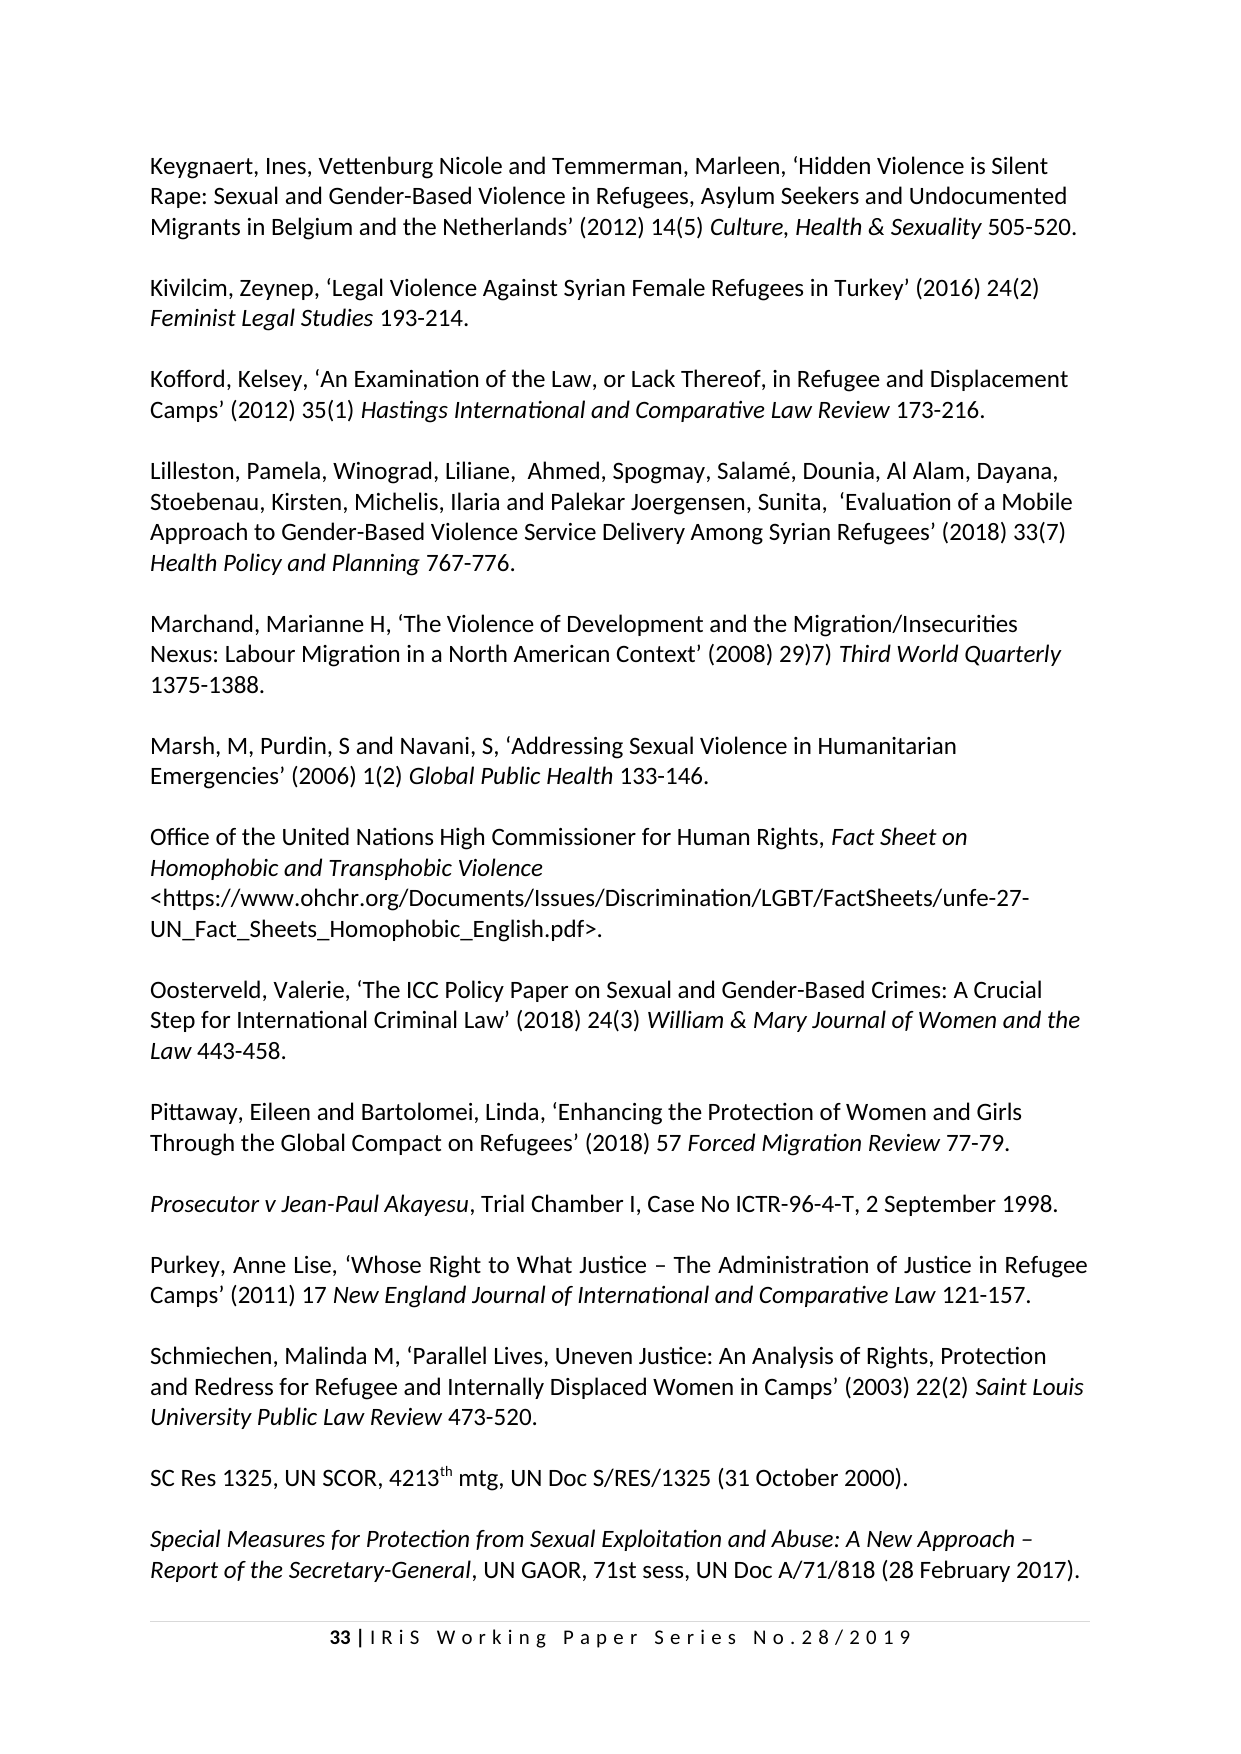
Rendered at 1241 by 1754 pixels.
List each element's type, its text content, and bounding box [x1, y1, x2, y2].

text Purkey, Anne Lise, ‘Whose Right to What Justice – The Administration of Justice in Refugee Camps’ (2011) 17 New England Journal of International and Comparative Law 121-157. [150, 1249, 1090, 1310]
text Schmiechen, Malinda M, ‘Parallel Lives, Uneven Justice: An Analysis of Rights, Protection and Redress for Refugee and Internally Displaced Women in Camps’ (2003) 22(2) Saint Louis University Public Law Review 473-520. [150, 1340, 1090, 1432]
text SC Res 1325, UN SCOR, 4213th mtg, UN Doc S/RES/1325 (31 October 2000). [150, 1462, 1090, 1493]
text Office of the United Nations High Commissioner for Human Rights, Fact Sheet on Homophobic and Transphobic Violence <https://www.ohchr.org/Documents/Issues/Discrimination/LGBT/FactSheets/unfe-27-UN_Fact_Sheets_Homophobic_English.pdf>. [150, 821, 1090, 943]
text Keygnaert, Ines, Vettenburg Nicole and Temmerman, Marleen, ‘Hidden Violence is Silent Rape: Sexual and Gender-Based Violence in Refugees, Asylum Seekers and Undocumented Migrants in Belgium and the Netherlands’ (2012) 14(5) Culture, Health & Sexuality 505-520. [150, 150, 1090, 242]
text Lilleston, Pamela, Winograd, Liliane, Ahmed, Spogmay, Salamé, Dounia, Al Alam, Dayana, Stoebenau, Kirsten, Michelis, Ilaria and Palekar Joergensen, Sunita, ‘Evaluation of a Mobile Approach to Gender-Based Violence Service Delivery Among Syrian Refugees’ (2018) 33(7) Health Policy and Planning 767-776. [150, 455, 1090, 577]
text Oosterveld, Valerie, ‘The ICC Policy Paper on Sexual and Gender-Based Crimes: A Crucial Step for International Criminal Law’ (2018) 24(3) William & Mary Journal of Women and the Law 443-458. [150, 974, 1090, 1066]
text Kivilcim, Zeynep, ‘Legal Violence Against Syrian Female Refugees in Turkey’ (2016) 24(2) Feminist Legal Studies 193-214. [150, 272, 1090, 333]
text Pittaway, Eileen and Bartolomei, Linda, ‘Enhancing the Protection of Women and Girls Through the Global Compact on Refugees’ (2018) 57 Forced Migration Review 77-79. [150, 1096, 1090, 1157]
text Special Measures for Protection from Sexual Exploitation and Abuse: A New Approach – Report of the Secretary-General, UN GAOR, 71st sess, UN Doc A/71/818 (28 February 2017). [150, 1523, 1090, 1584]
text Marsh, M, Purdin, S and Navani, S, ‘Addressing Sexual Violence in Humanitarian Emergencies’ (2006) 1(2) Global Public Health 133-146. [150, 730, 1090, 791]
text Kofford, Kelsey, ‘An Examination of the Law, or Lack Thereof, in Refugee and Displacement Camps’ (2012) 35(1) Hastings International and Comparative Law Review 173-216. [150, 364, 1090, 425]
text Prosecutor v Jean-Paul Akayesu, Trial Chamber I, Case No ICTR-96-4-T, 2 September 1998. [150, 1188, 1090, 1218]
text Marchand, Marianne H, ‘The Violence of Development and the Migration/Insecurities Nexus: Labour Migration in a North American Context’ (2008) 29)7) Third World Quarterly 1375-1388. [150, 608, 1090, 699]
